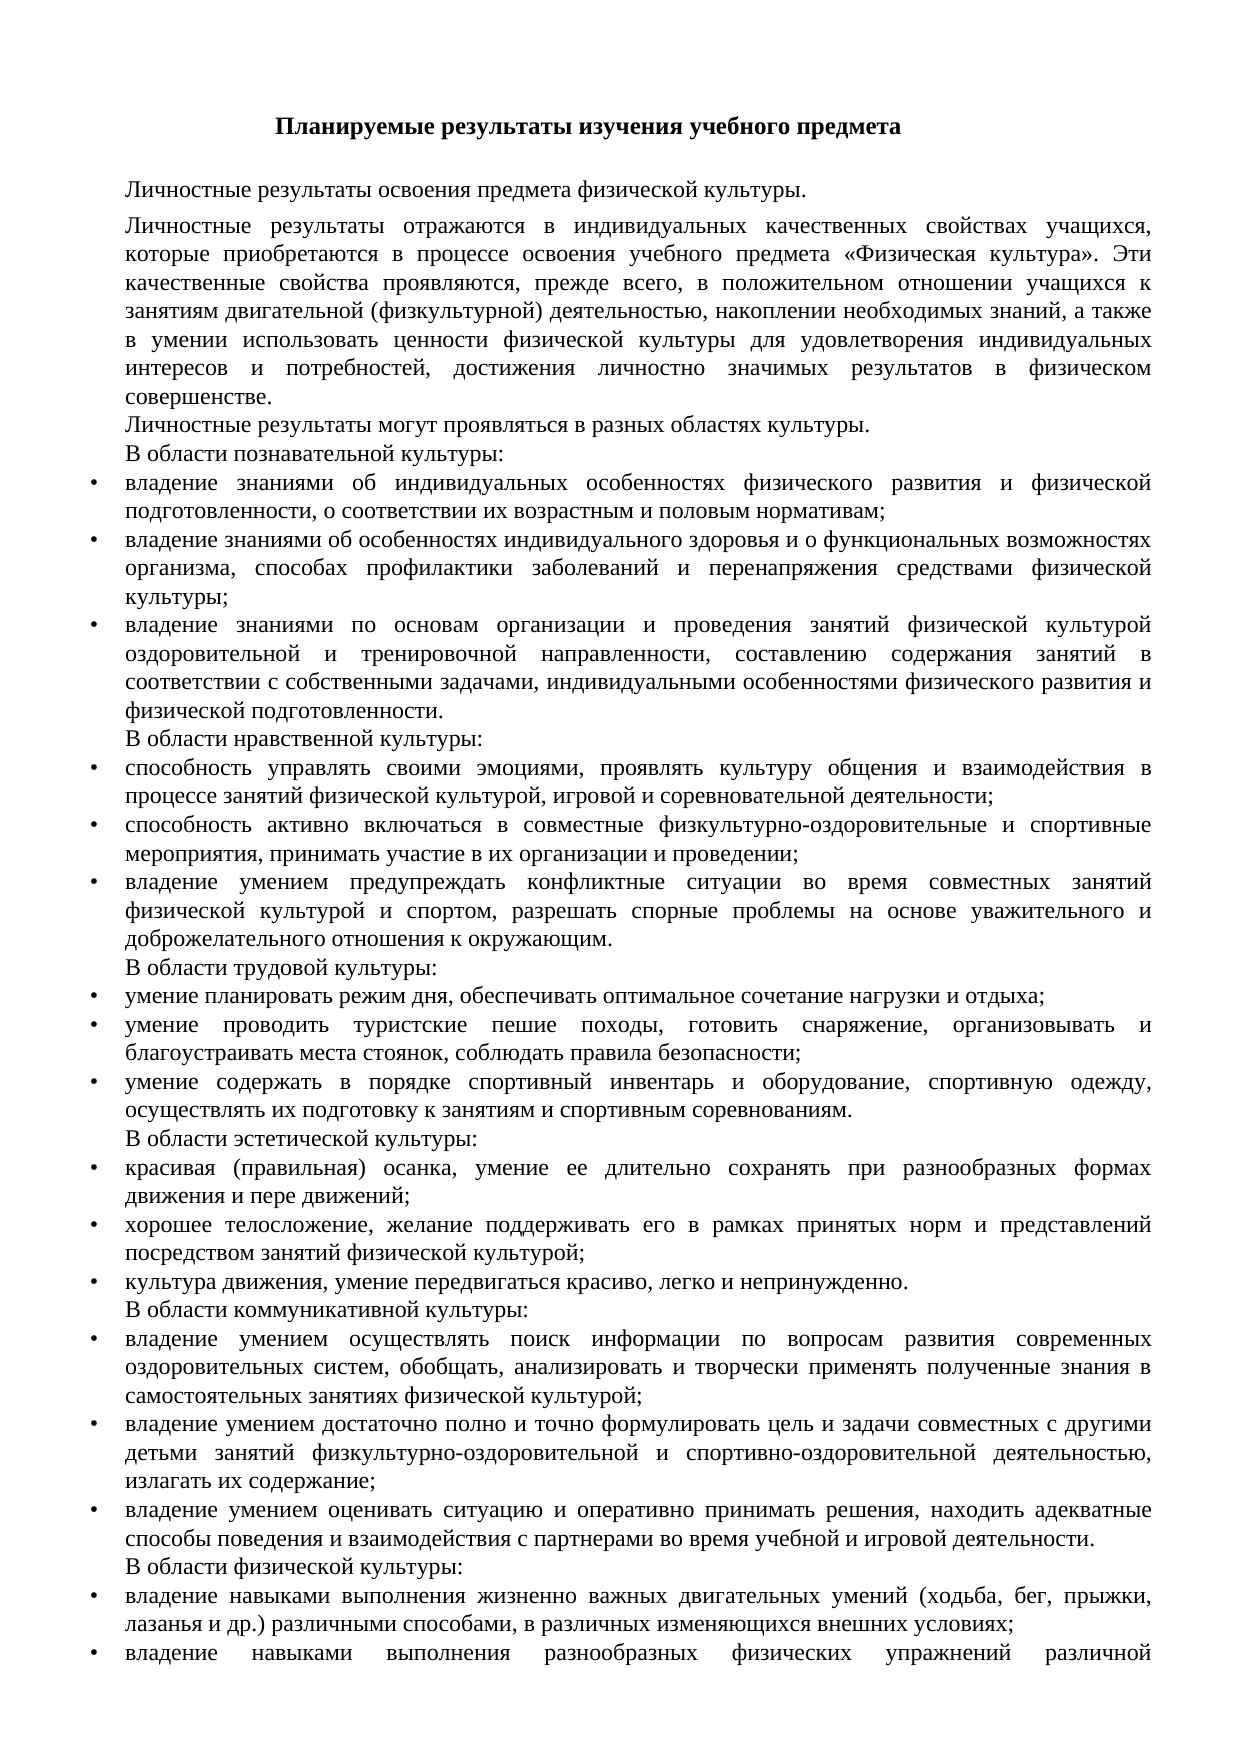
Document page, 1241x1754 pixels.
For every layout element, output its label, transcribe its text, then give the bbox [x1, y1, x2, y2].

list хорошее телосложение, желание поддерживать его в рамках принятых норм и представлений посредством занятий физической культурой; [89, 1209, 1153, 1266]
list умение содержать в порядке спортивный инвентарь и оборудование, спортивную одежду, осуществлять их подготовку к занятиям и спортивным соревнованиям. [89, 1066, 1153, 1123]
text В области нравственной культуры: [125, 724, 1155, 752]
list владение знаниями об особенностях индивидуального здоровья и о функциональных возможностях организма, способах профилактики заболеваний и перенапряжения средствами физической культуры; [89, 524, 1153, 610]
list владение умением осуществлять поиск информации по вопросам развития современных оздоровительных систем, обобщать, анализировать и творчески применять полученные знания в самостоятельных занятиях физической культурой; [89, 1323, 1153, 1409]
list владение навыками выполнения жизненно важных двигательных умений (ходьба, бег, прыжки, лазанья и др.) различными способами, в различных изменяющихся внешних условиях; [89, 1580, 1153, 1637]
text В области коммуникативной культуры: [125, 1295, 1155, 1323]
text Планируемые результаты изучения учебного предмета Личностные результаты освоения предмета физической культуры. [125, 84, 1016, 210]
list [89, 1637, 1153, 1666]
list владение умением достаточно полно и точно формулировать цель и задачи совместных с другими детьми занятий физкультурно-оздоровительной и спортивно-оздоровительной деятельностью, излагать их содержание; [89, 1409, 1153, 1494]
list способность управлять своими эмоциями, проявлять культуру общения и взаимодействия в процессе занятий физической культурой, игровой и соревновательной деятельности; [89, 752, 1153, 809]
list владение умением предупреждать конфликтные ситуации во время совместных занятий физической культурой и спортом, разрешать спорные проблемы на основе уважительного и доброжелательного отношения к окружающим. [89, 867, 1153, 952]
text В области физической культуры: [125, 1552, 1155, 1580]
list умение проводить туристские пешие походы, готовить снаряжение, организовывать и благоустраивать места стоянок, соблюдать правила безопасности; [89, 1009, 1153, 1066]
list владение знаниями об индивидуальных особенностях физического развития и физической подготовленности, о соответствии их возрастным и половым нормативам; [89, 467, 1153, 524]
text В области эстетической культуры: [125, 1123, 1155, 1152]
text В области трудовой культуры: [125, 952, 1155, 981]
list культура движения, умение передвигаться красиво, легко и непринужденно. [89, 1266, 1155, 1295]
list красивая (правильная) осанка, умение ее длительно сохранять при разнообразных формах движения и пере движений; [89, 1152, 1153, 1209]
list владение умением оценивать ситуацию и оперативно принимать решения, находить адекватные способы поведения и взаимодействия с партнерами во время учебной и игровой деятельности. [89, 1494, 1153, 1552]
text Личностные результаты могут проявляться в разных областях культуры. [125, 410, 1155, 438]
list владение знаниями по основам организации и проведения занятий физической культурой оздоровительной и тренировочной направленности, составлению содержания занятий в соответствии с собственными задачами, индивидуальными особенностями физического развития и физической подготовленности. [89, 610, 1153, 724]
list способность активно включаться в совместные физкультурно-оздоровительные и спортивные мероприятия, принимать участие в их организации и проведении; [89, 809, 1153, 867]
text В области познавательной культуры: [125, 438, 1155, 467]
text Личностные результаты отражаются в индивидуальных качественных свойствах учащихся, которые приобретаются в процессе освоения учебного предмета «Физическая культура». Эти качественные свойства проявляются, прежде всего, в положительном отношении учащихся к занятиям двигательной (физкультурной) деятельностью, накоплении необходимых знаний, а также в умении использовать ценности физической культуры для удовлетворения индивидуальных интересов и потребностей, достижения личностно значимых результатов в физическом совершенстве. [125, 210, 1153, 410]
list умение планировать режим дня, обеспечивать оптимальное сочетание нагрузки и отдыха; [89, 981, 1155, 1009]
